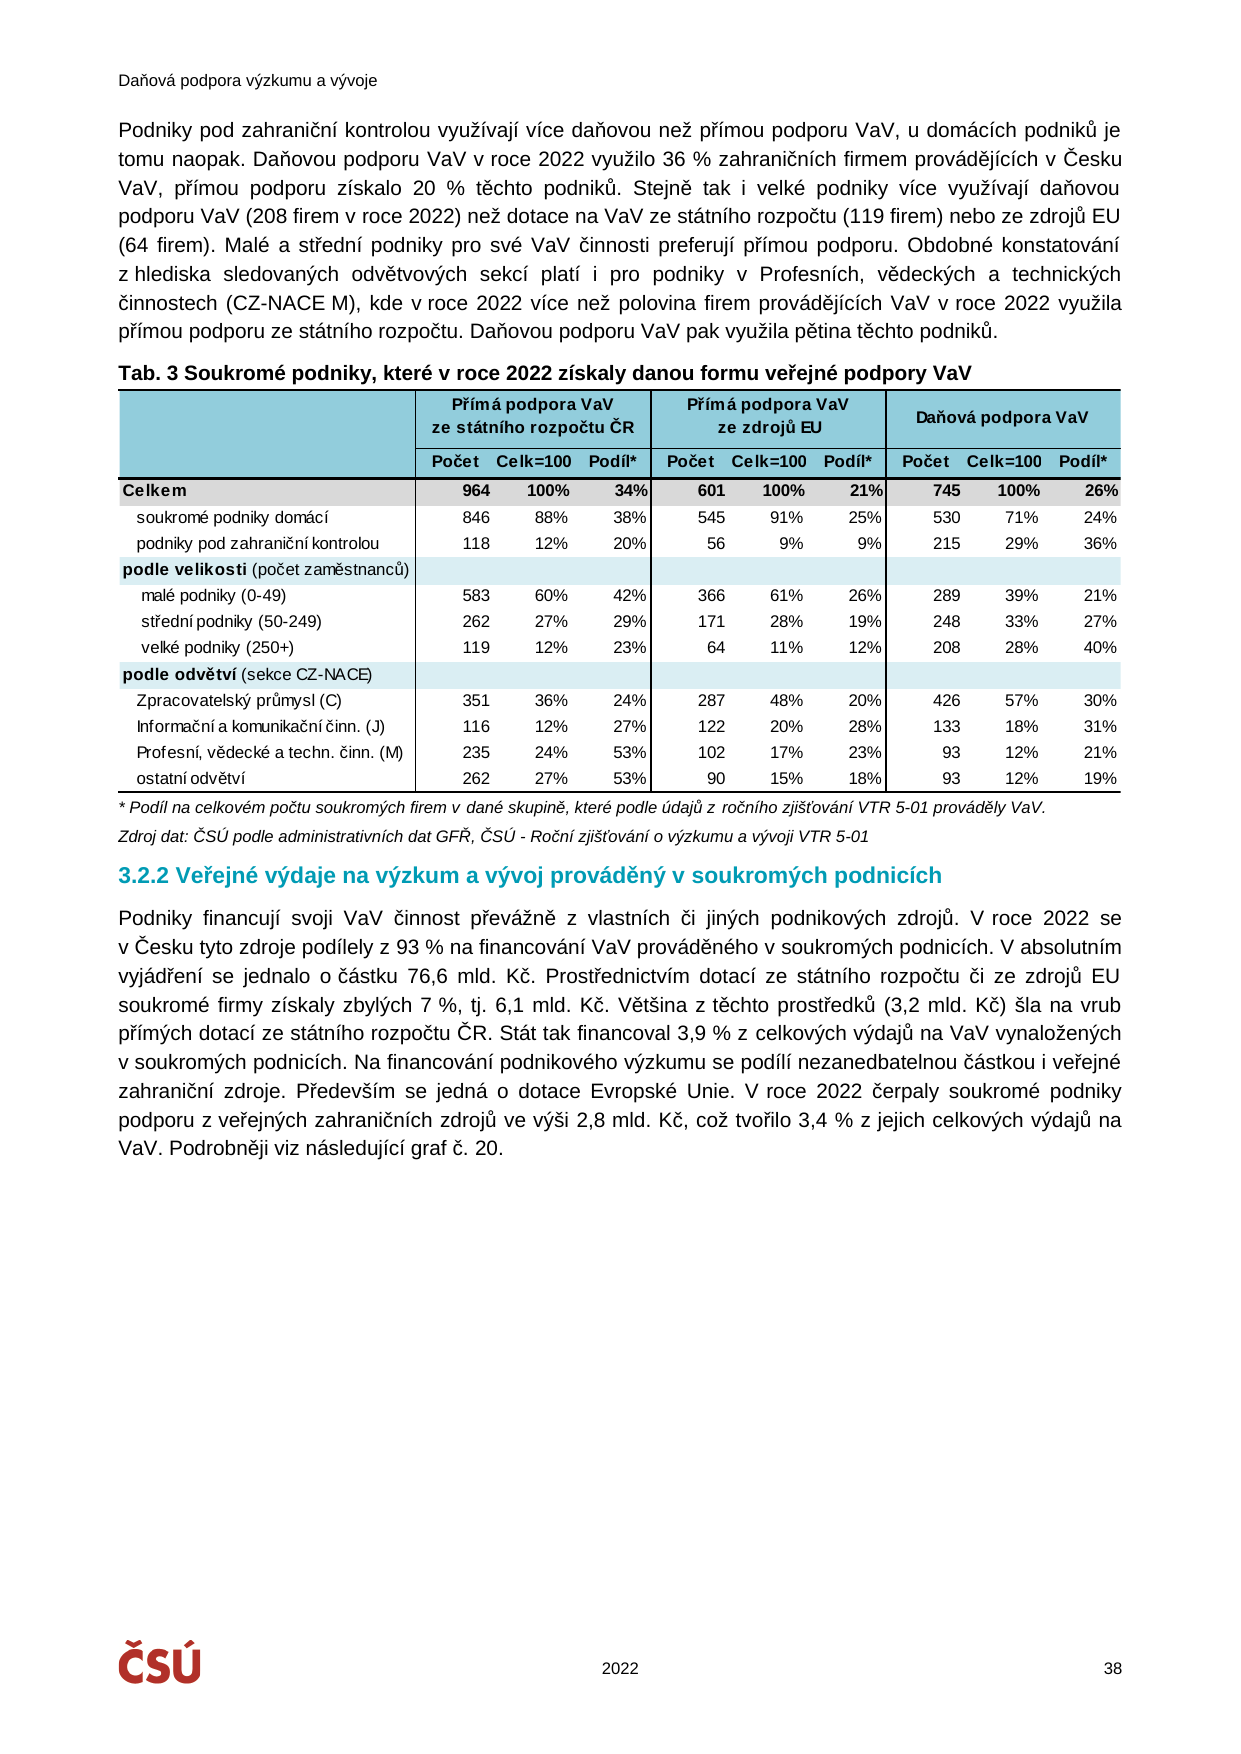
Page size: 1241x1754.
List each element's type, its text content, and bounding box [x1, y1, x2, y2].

text Podniky financují svoji VaV činnost převážně z vlastních či jiných podnikových zdrojů. V roce 2022 se v Česku tyto zdroje podílely z 93 % na financování VaV prováděného v soukromých podnicích. V absolutním vyjádření se jednalo o částku 76,6 mld. Kč. Prostřednictvím dotací ze státního rozpočtu či ze zdrojů EU soukromé firmy získaly zbylých 7 %, tj. 6,1 mld. Kč. Většina z těchto prostředků (3,2 mld. Kč) šla na vrub přímých dotací ze státního rozpočtu ČR. Stát tak financoval 3,9 % z celkových výdajů na VaV vynaložených v soukromých podnicích. Na financování podnikového výzkumu se podílí nezanedbatelnou částkou i veřejné zahraniční zdroje. Především se jedná o dotace Evropské Unie. V roce 2022 čerpaly soukromé podniky podporu z veřejných zahraničních zdrojů ve výši 2,8 mld. Kč, což tvořilo 3,4 % z jejich celkových výdajů na VaV. Podrobněji viz následující graf č. 20. [118, 906, 1122, 1160]
text Zdroj dat: ČSÚ podle administrativních dat GFŘ, ČSÚ - Roční zjišťování o výzkumu a vývoji VTR 5-01 [118, 827, 1122, 846]
text Tab. 3 Soukromé podniky, které v roce 2022 získaly danou formu veřejné podpory VaV [118, 361, 1122, 384]
text Podniky pod zahraniční kontrolou využívají více daňovou než přímou podporu VaV, u domácích podniků je tomu naopak. Daňovou podporu VaV v roce 2022 využilo 36 % zahraničních firmem provádějících v Česku VaV, přímou podporu získalo 20 % těchto podniků. Stejně tak i velké podniky více využívají daňovou podporu VaV (208 firem v roce 2022) než dotace na VaV ze státního rozpočtu (119 firem) nebo ze zdrojů EU (64 firem). Malé a střední podniky pro své VaV činnosti preferují přímou podporu. Obdobné konstatování z hlediska sledovaných odvětvových sekcí platí i pro podniky v Profesních, vědeckých a technických činnostech (CZ-NACE M), kde v roce 2022 více než polovina firem provádějících VaV v roce 2022 využila přímou podporu ze státního rozpočtu. Daňovou podporu VaV pak využila pětina těchto podniků. [118, 118, 1122, 343]
text * Podíl na celkovém počtu soukromých firem v dané skupině, které podle údajů z ročního zjišťování VTR 5-01 prováděly VaV. [118, 389, 1122, 817]
subtitle 3.2.2 Veřejné výdaje na výzkum a vývoj prováděný v soukromých podnicích [118, 862, 1122, 888]
picture [118, 1640, 200, 1684]
